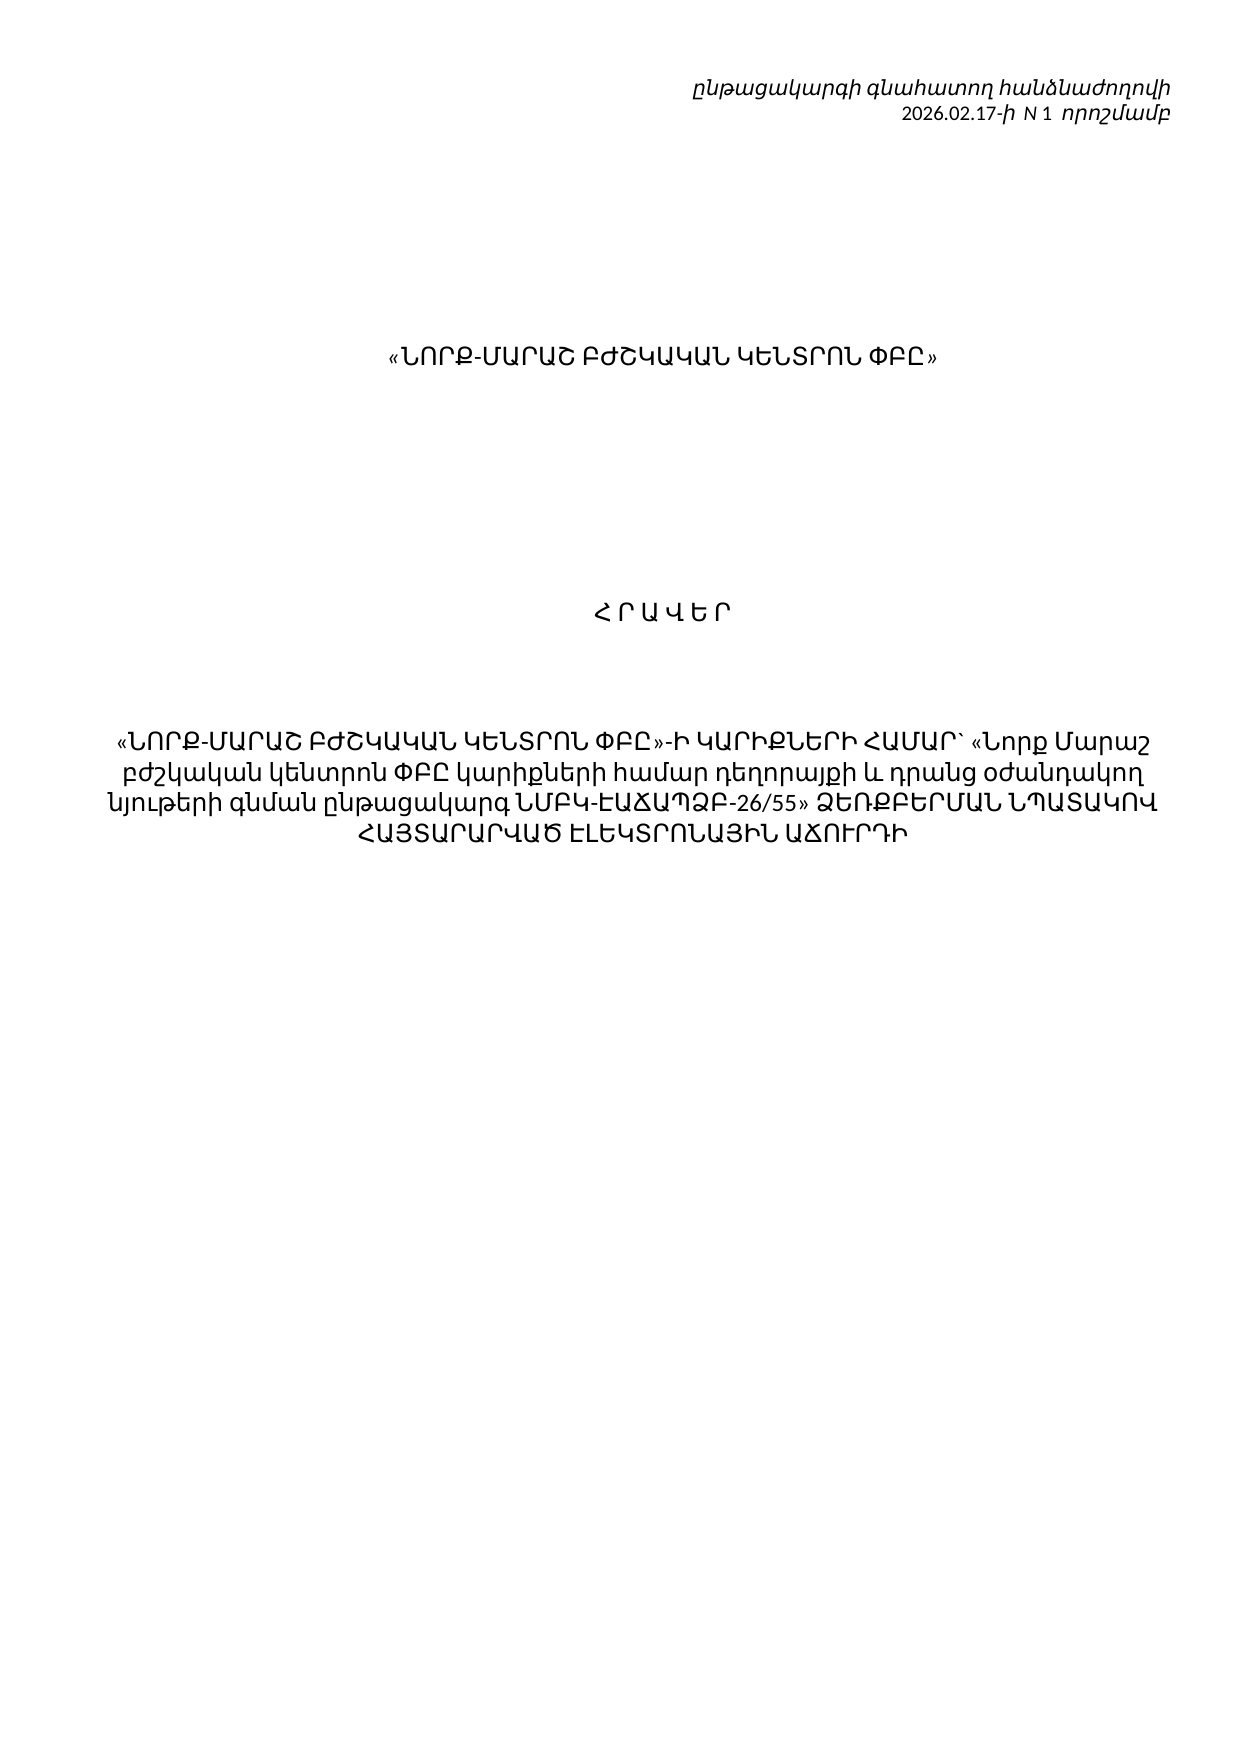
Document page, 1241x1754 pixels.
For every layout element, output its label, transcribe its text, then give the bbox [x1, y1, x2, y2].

text « ՆՈՐՔ-ՄԱՐԱՇ ԲԺՇԿԱԿԱՆ ԿԵՆՏՐՈՆ ՓԲԸ» [94, 341, 1172, 371]
text «ՆՈՐՔ-ՄԱՐԱՇ ԲԺՇԿԱԿԱՆ ԿԵՆՏՐՈՆ ՓԲԸ»-Ի ԿԱՐԻՔՆԵՐԻ ՀԱՄԱՐ` «Նորք Մարաշ բժշկական կենտրոն ՓԲԸ կարիքների համար դեղորայքի և դրանց օժանդակող նյութերի գնման ընթացակարգ ՆՄԲԿ-ԷԱՃԱՊՁԲ-26/55» ՁԵՌՔԲԵՐՄԱՆ ՆՊԱՏԱԿՈՎ ՀԱՅՏԱՐԱՐՎԱԾ ԷԼԵԿՏՐՈՆԱՅԻՆ ԱՃՈՒՐԴԻ [94, 726, 1172, 848]
text 2026.02.17 -ի N 1 որոշմամբ [94, 100, 1171, 126]
text Հ Ր Ա Վ Ե Ր [94, 597, 1172, 628]
text ընթացակարգի գնահատող հանձնաժողովի [94, 75, 1171, 100]
